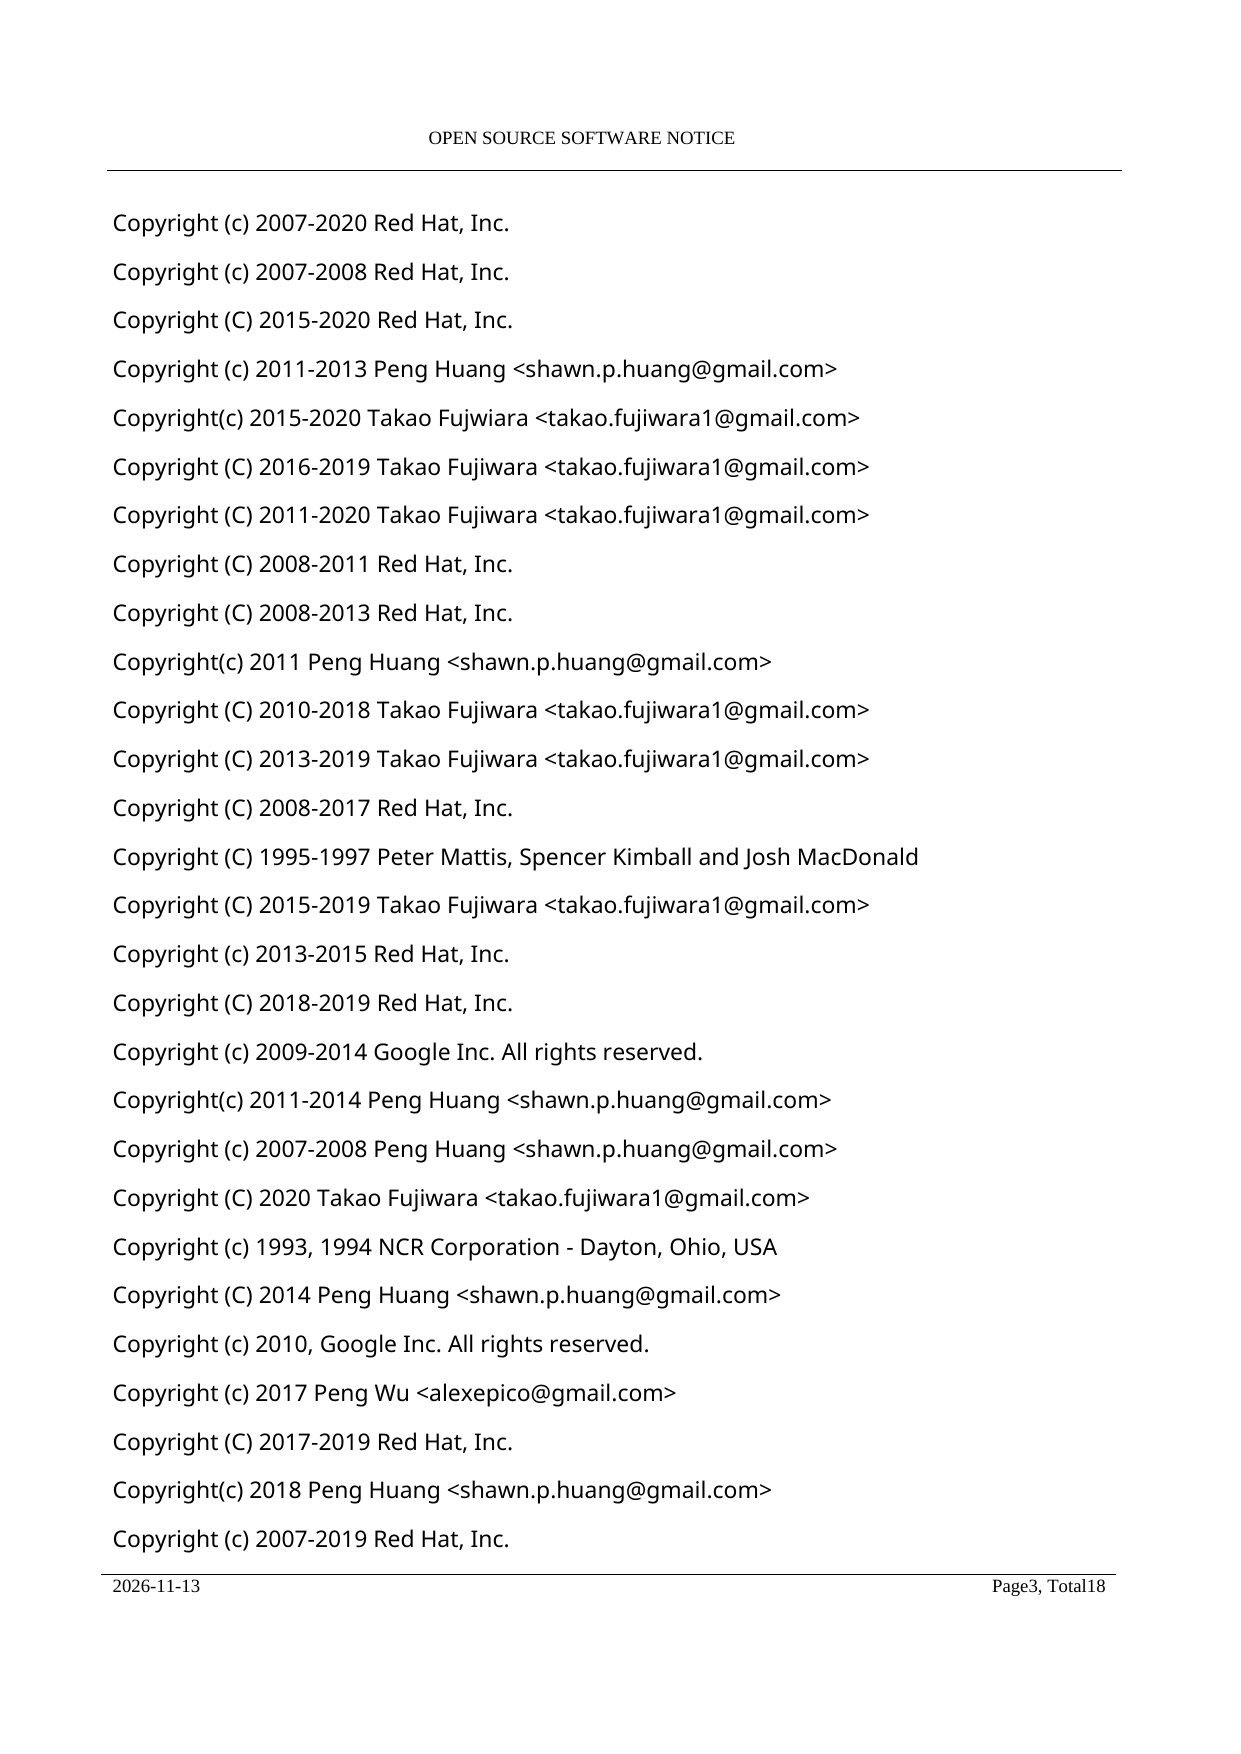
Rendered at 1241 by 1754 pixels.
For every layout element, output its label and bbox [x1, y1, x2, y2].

text [112, 206, 1128, 1555]
